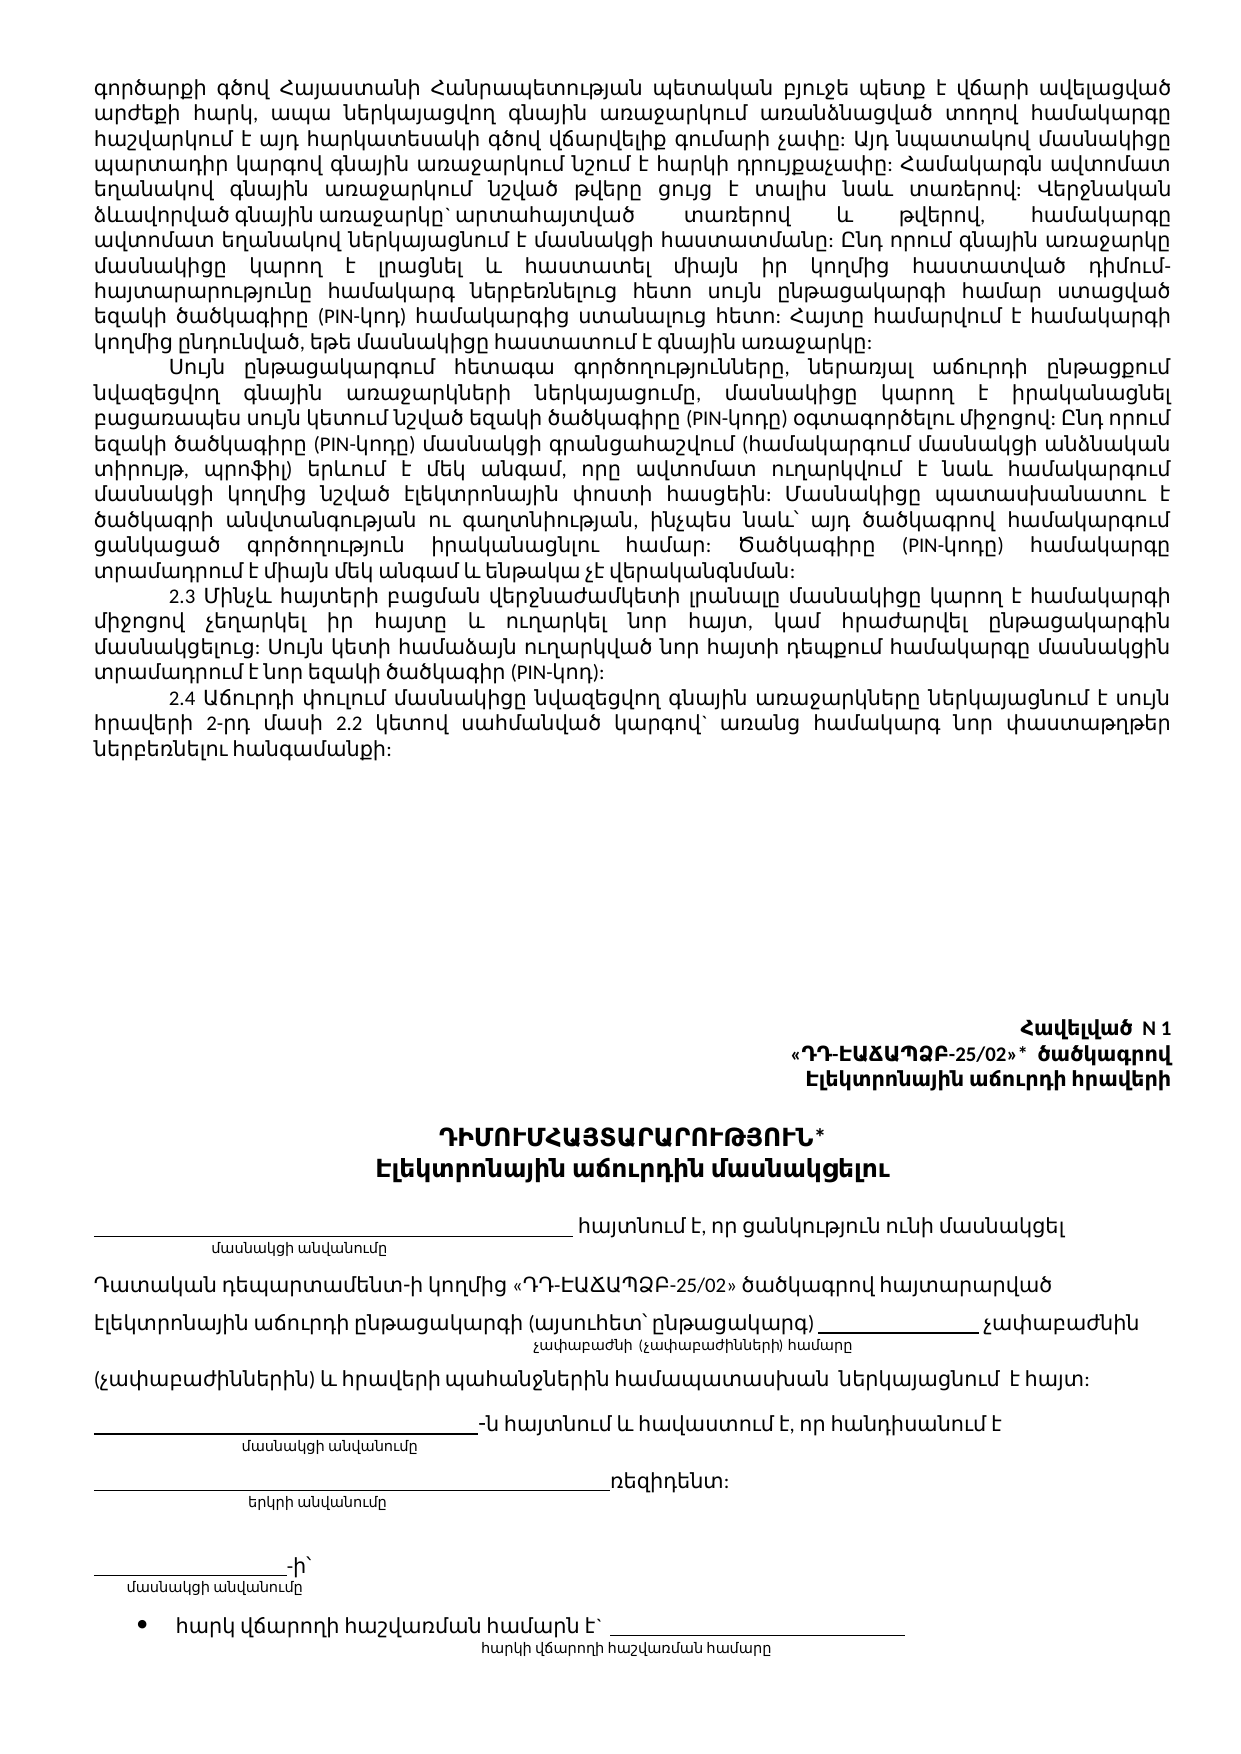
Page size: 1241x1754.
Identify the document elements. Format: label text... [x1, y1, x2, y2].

text 2.4 Աճուրդի փուլում մասնակիցը նվազեցվող գնային առաջարկները ներկայացնում է սույն հրավերի 2-րդ մասի 2.2 կետով սահմանված կարգով` առանց համակարգ նոր փաստաթղթեր ներբեռնելու հանգամանքի: [94, 685, 1171, 761]
text հայտնում է, որ ցանկություն ունի մասնակցել [94, 1214, 1171, 1239]
subtitle Էլեկտրոնային աճուրդին մասնակցելու [94, 1153, 1171, 1183]
text -ն հայտնում և հավաստում է, որ հանդիսանում է [94, 1407, 1171, 1438]
list հարկ վճարողի հաշվառման համարն է` [138, 1609, 1171, 1639]
text (չափաբաժիններին) և հրավերի պահանջներին համապատասխան ներկայացնում է հայտ: [94, 1366, 1171, 1392]
text մասնակցի անվանումը [94, 1578, 1171, 1609]
text 2.3 Մինչև հայտերի բացման վերջնաժամկետի լրանալը մասնակիցը կարող է համակարգի միջոցով չեղարկել իր հայտը և ուղարկել նոր հայտ, կամ հրաժարվել ընթացակարգին մասնակցելուց: Սույն կետի համաձայն ուղարկված նոր հայտի դեպքում համակարգը մասնակցին տրամադրում է նոր եզակի ծածկագիր (PIN-կոդ): [94, 583, 1171, 685]
text հարկի վճարողի հաշվառման համարը [94, 1639, 1171, 1670]
text ԴԻՄՈՒՄՀԱՅՏԱՐԱՐՈՒԹՅՈՒՆ* [94, 1122, 1171, 1153]
text մասնակցի անվանումը [94, 1239, 1171, 1270]
text Հավելված N 1 [94, 1015, 1171, 1041]
text -ի՝ [94, 1553, 1171, 1578]
text «ԴԴ-ԷԱՃԱՊՁԲ-25/02»* ծածկագրով [94, 1041, 1171, 1066]
text չափաբաժնի (չափաբաժինների) համարը [94, 1336, 1171, 1366]
text էլեկտրոնային աճուրդի ընթացակարգի (այսուհետ՝ ընթացակարգ) չափաբաժնին [94, 1310, 1171, 1336]
text ռեզիդենտ: [94, 1468, 1171, 1493]
text Դատական դեպարտամենտ-ի կողմից «ԴԴ-ԷԱՃԱՊՁԲ-25/02» ծածկագրով հայտարարված [94, 1270, 1171, 1298]
text Էլեկտրոնային աճուրդի հրավերի [94, 1066, 1171, 1092]
text երկրի անվանումը [94, 1493, 1171, 1524]
text մասնակցի անվանումը [94, 1438, 1171, 1468]
text Սույն ընթացակարգում հետագա գործողությունները, ներառյալ աճուրդի ընթացքում նվազեցվող գնային առաջարկների ներկայացումը, մասնակիցը կարող է իրականացնել բացառապես սույն կետում նշված եզակի ծածկագիրը (PIN-կոդը) օգտագործելու միջոցով: Ընդ որում եզակի ծածկագիրը (PIN-կոդը) մասնակցի գրանցահաշվում (համակարգում մասնակցի անձնական տիրույթ, պրոֆիլ) երևում է մեկ անգամ, որը ավտոմատ ուղարկվում է նաև համակարգում մասնակցի կողմից նշված էլեկտրոնային փոստի հասցեին: Մասնակիցը պատասխանատու է ծածկագրի անվտանգության ու գաղտնիության, ինչպես նաև՝ այդ ծածկագրով համակարգում ցանկացած գործողություն իրականացնլու համար: Ծածկագիրը (PIN-կոդը) համակարգը տրամադրում է միայն մեկ անգամ և ենթակա չէ վերականգնման: [94, 354, 1171, 583]
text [94, 75, 1171, 354]
